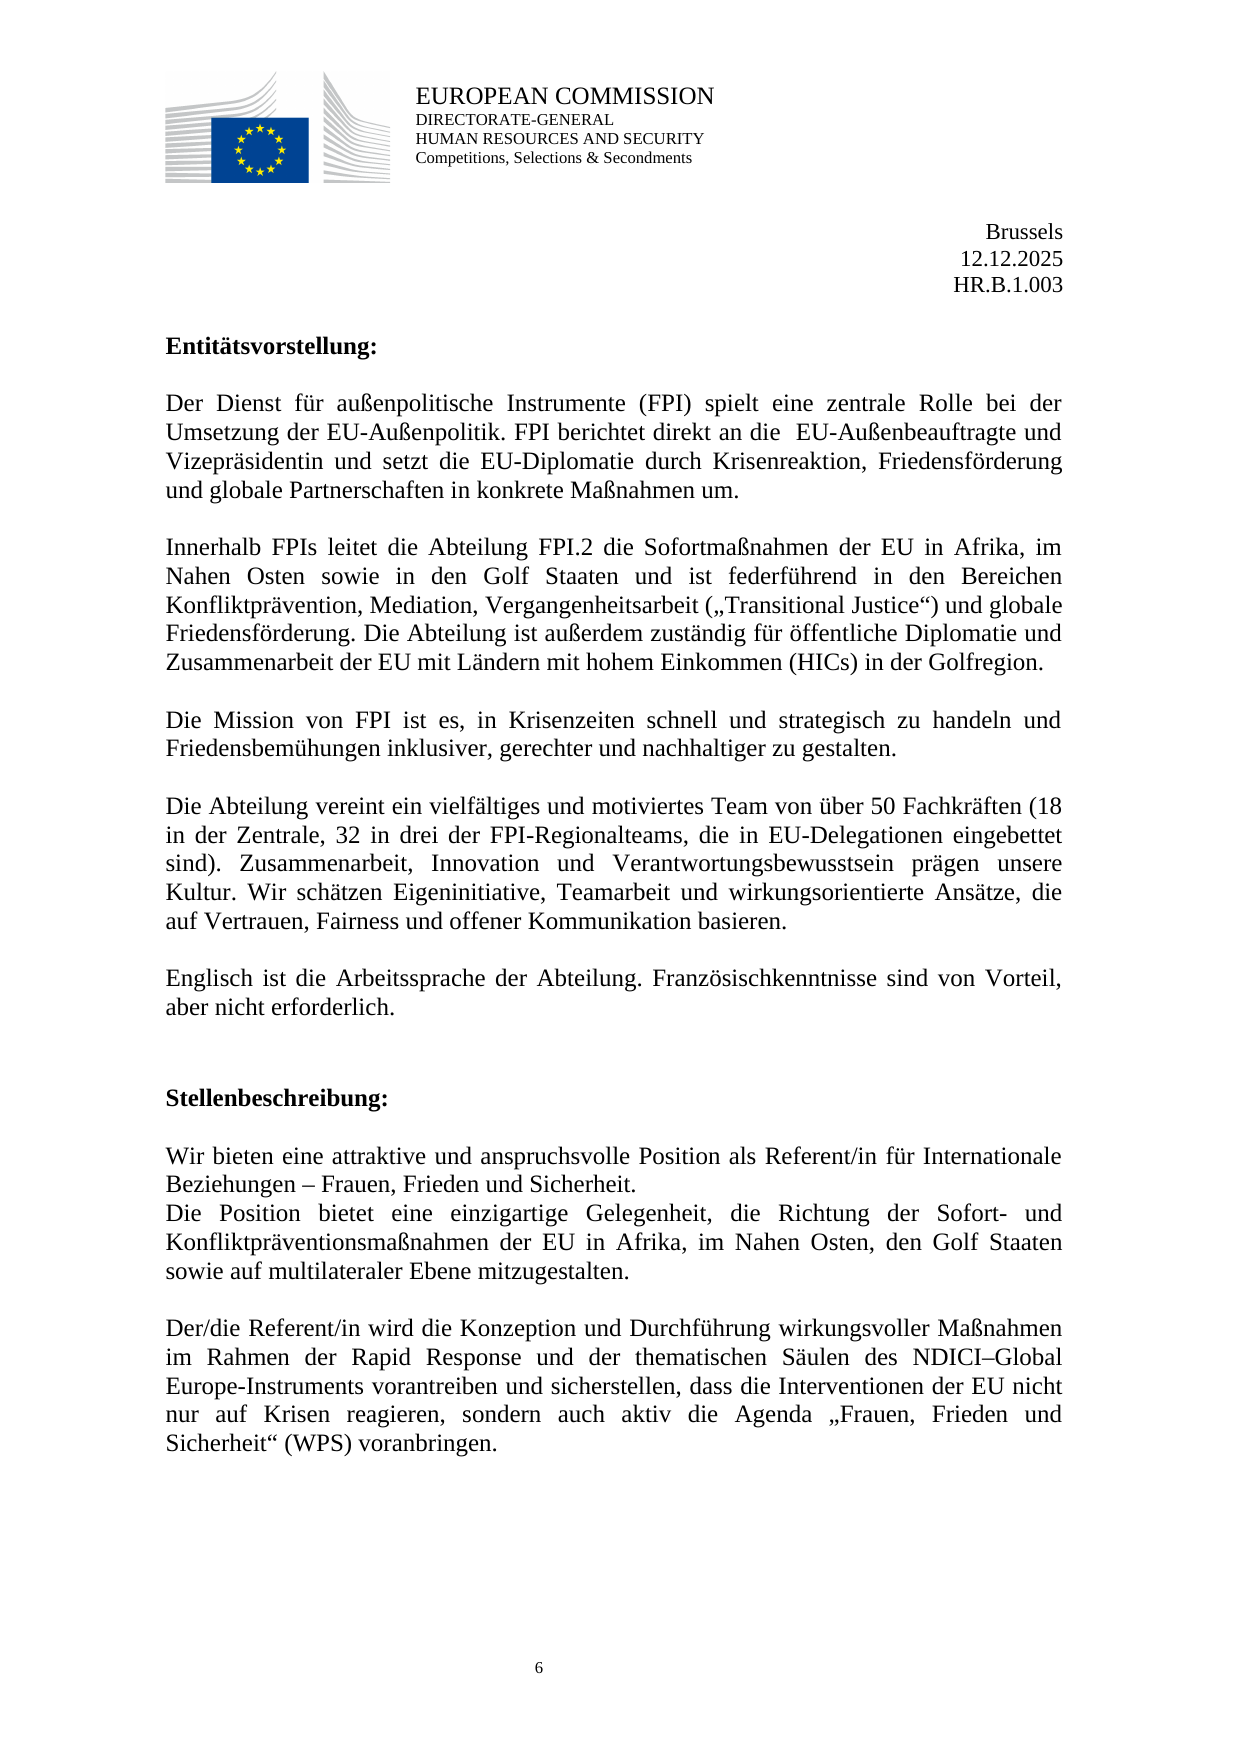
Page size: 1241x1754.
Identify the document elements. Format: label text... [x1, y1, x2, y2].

text 12.12.2025 [165, 245, 1063, 271]
text Entitätsvorstellung: [165, 331, 1063, 360]
text Die Abteilung vereint ein vielfältiges und motiviertes Team von über 50 Fachkräften (18 in der Zentrale, 32 in drei der FPI-Regionalteams, die in EU-Delegationen eingebettet sind). Zusammenarbeit, Innovation und Verantwortungsbewusstsein prägen unsere Kultur. Wir schätzen Eigeninitiative, Teamarbeit und wirkungsorientierte Ansätze, die auf Vertrauen, Fairness und offener Kommunikation basieren. [165, 791, 1063, 935]
text Stellenbeschreibung: [165, 1083, 1063, 1112]
text Innerhalb FPIs leitet die Abteilung FPI.2 die Sofortmaßnahmen der EU in Afrika, im Nahen Osten sowie in den Golf Staaten und ist federführend in den Bereichen Konfliktprävention, Mediation, Vergangenheitsarbeit („Transitional Justice“) und globale Friedensförderung. Die Abteilung ist außerdem zuständig für öffentliche Diplomatie und Zusammenarbeit der EU mit Ländern mit hohem Einkommen (HICs) in der Golfregion. [165, 532, 1063, 676]
text Englisch ist die Arbeitssprache der Abteilung. Französischkenntnisse sind von Vorteil, aber nicht erforderlich. [165, 963, 1063, 1021]
text Wir bieten eine attraktive und anspruchsvolle Position als Referent/in für Internationale Beziehungen – Frauen, Frieden und Sicherheit. [165, 1141, 1063, 1198]
text Brussels [165, 134, 1063, 245]
text Der Dienst für außenpolitische Instrumente (FPI) spielt eine zentrale Rolle bei der Umsetzung der EU-Außenpolitik. FPI berichtet direkt an die EU-Außenbeauftragte und Vizepräsidentin und setzt die EU-Diplomatie durch Krisenreaktion, Friedensförderung und globale Partnerschaften in konkrete Maßnahmen um. [165, 388, 1063, 503]
text Die Mission von FPI ist es, in Krisenzeiten schnell und strategisch zu handeln und Friedensbemühungen inklusiver, gerechter und nachhaltiger zu gestalten. [165, 705, 1063, 762]
picture [165, 71, 391, 183]
text Der/die Referent/in wird die Konzeption und Durchführung wirkungsvoller Maßnahmen im Rahmen der Rapid Response und der thematischen Säulen des NDICI–Global Europe-Instruments vorantreiben und sicherstellen, dass die Interventionen der EU nicht nur auf Krisen reagieren, sondern auch aktiv die Agenda „Frauen, Frieden und Sicherheit“ (WPS) voranbringen. [165, 1313, 1063, 1457]
text Die Position bietet eine einzigartige Gelegenheit, die Richtung der Sofort- und Konfliktpräventionsmaßnahmen der EU in Afrika, im Nahen Osten, den Golf Staaten sowie auf multilateraler Ebene mitzugestalten. [165, 1198, 1063, 1284]
text HR.B.1.003 [165, 271, 1063, 297]
